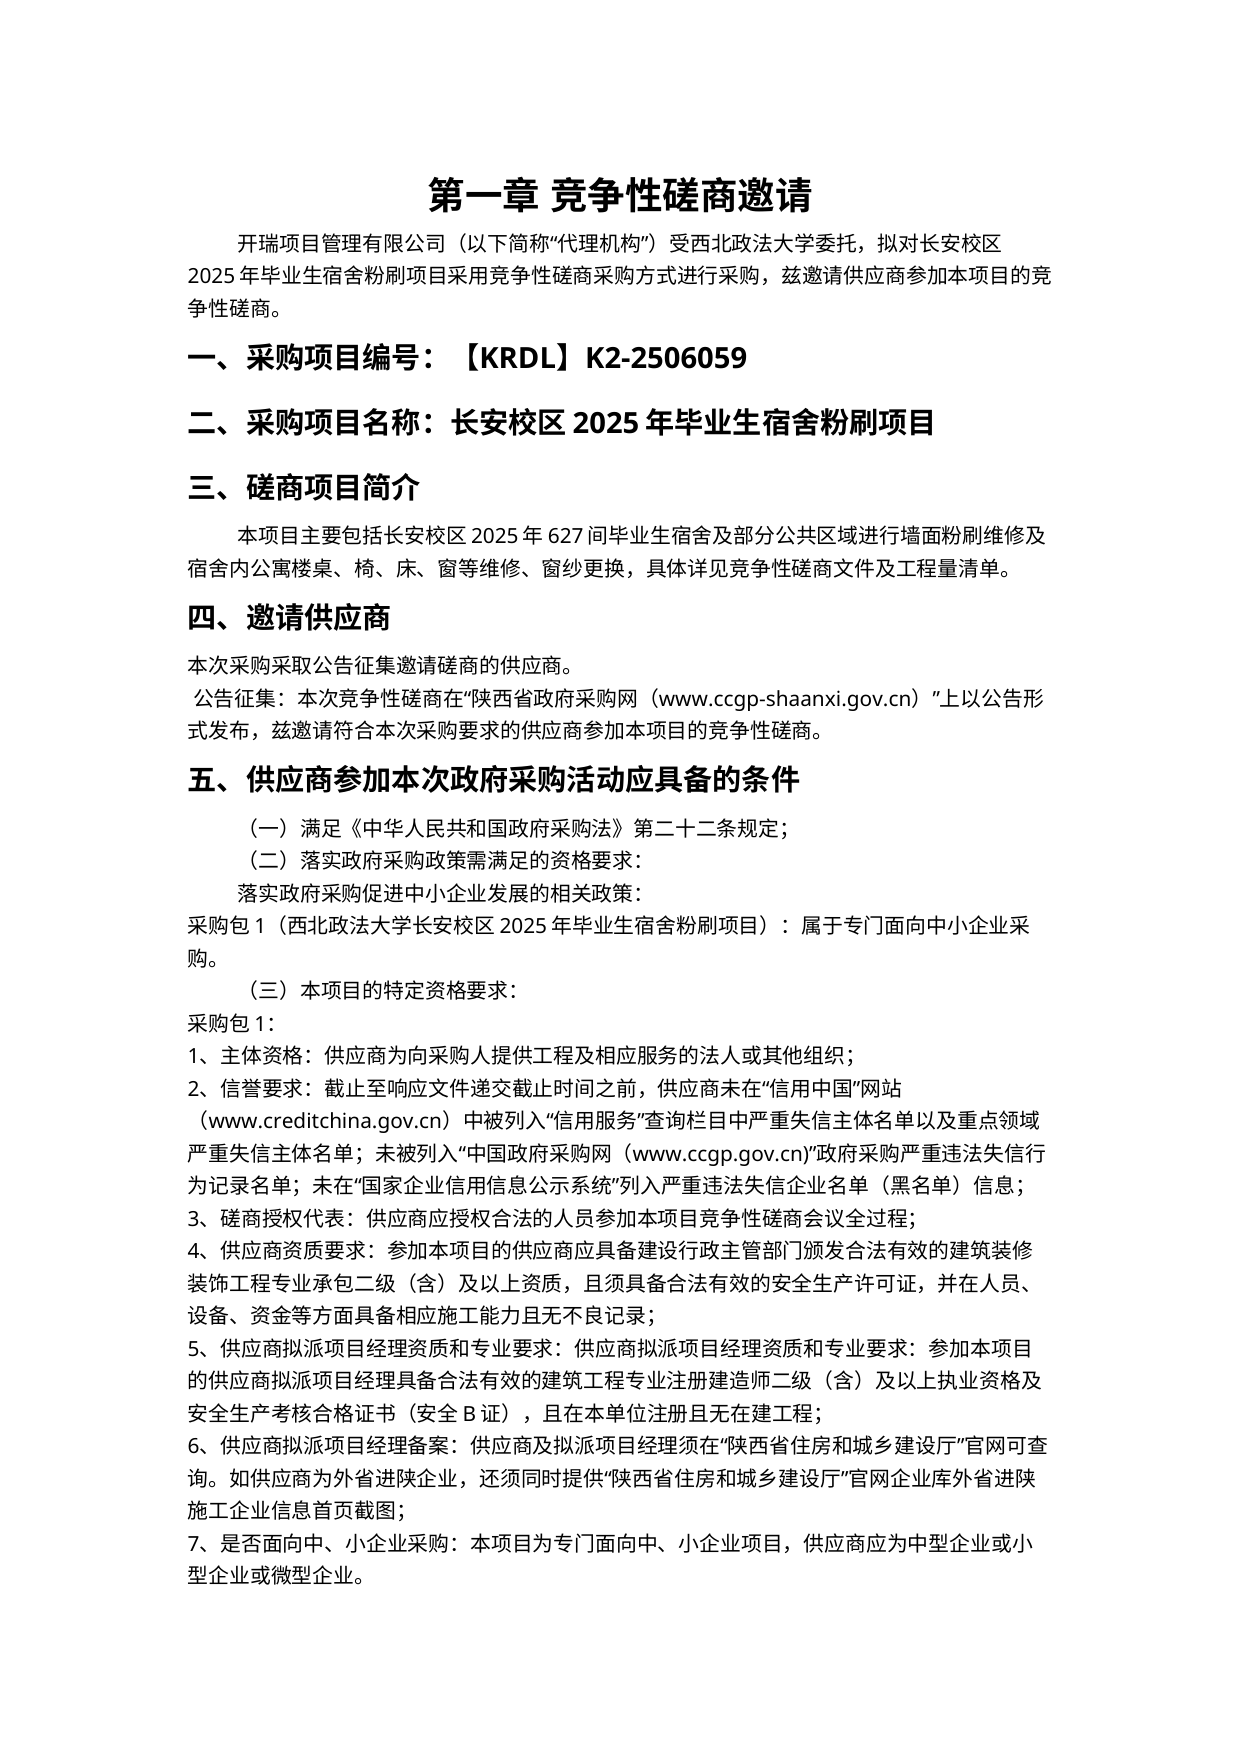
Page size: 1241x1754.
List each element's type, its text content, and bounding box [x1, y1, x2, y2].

text 3、磋商授权代表：供应商应授权合法的人员参加本项目竞争性磋商会议全过程； [187, 1202, 1053, 1234]
text 二、采购项目名称：长安校区2025年毕业生宿舍粉刷项目 [187, 389, 1053, 454]
text 本项目主要包括长安校区2025年627间毕业生宿舍及部分公共区域进行墙面粉刷维修及宿舍内公寓楼桌、椅、床、窗等维修、窗纱更换，具体详见竞争性磋商文件及工程量清单。 [187, 519, 1053, 584]
text 第一章 竞争性磋商邀请 [187, 162, 1053, 227]
text 五、供应商参加本次政府采购活动应具备的条件 [187, 747, 1053, 812]
text 采购包1： [187, 1007, 1053, 1039]
text 公告征集：本次竞争性磋商在“陕西省政府采购网（www.ccgp-shaanxi.gov.cn）”上以公告形式发布，兹邀请符合本次采购要求的供应商参加本项目的竞争性磋商。 [187, 682, 1053, 747]
text 三、磋商项目简介 [187, 454, 1053, 519]
text 4、供应商资质要求：参加本项目的供应商应具备建设行政主管部门颁发合法有效的建筑装修装饰工程专业承包二级（含）及以上资质，且须具备合法有效的安全生产许可证，并在人员、设备、资金等方面具备相应施工能力且无不良记录； [187, 1234, 1053, 1332]
text 2、信誉要求：截止至响应文件递交截止时间之前，供应商未在“信用中国”网站（www.creditchina.gov.cn）中被列入“信用服务”查询栏目中严重失信主体名单以及重点领域严重失信主体名单；未被列入“中国政府采购网（www.ccgp.gov.cn)”政府采购严重违法失信行为记录名单；未在“国家企业信用信息公示系统”列入严重违法失信企业名单（黑名单）信息； [187, 1072, 1053, 1202]
text 7、是否面向中、小企业采购：本项目为专门面向中、小企业项目，供应商应为中型企业或小型企业或微型企业。 [187, 1527, 1053, 1592]
text 采购包1（西北政法大学长安校区2025年毕业生宿舍粉刷项目）：属于专门面向中小企业采购。 [187, 909, 1053, 974]
text 一、采购项目编号：【KRDL】K2-2506059 [187, 324, 1053, 389]
text （一）满足《中华人民共和国政府采购法》第二十二条规定； [187, 812, 1053, 844]
text 落实政府采购促进中小企业发展的相关政策： [187, 877, 1053, 909]
text （三）本项目的特定资格要求： [187, 974, 1053, 1007]
text 四、邀请供应商 [187, 584, 1053, 649]
text （二）落实政府采购政策需满足的资格要求： [187, 844, 1053, 877]
text 本次采购采取公告征集邀请磋商的供应商。 [187, 649, 1053, 682]
text 1、主体资格：供应商为向采购人提供工程及相应服务的法人或其他组织； [187, 1039, 1053, 1072]
text 6、供应商拟派项目经理备案：供应商及拟派项目经理须在“陕西省住房和城乡建设厅”官网可查询。如供应商为外省进陕企业，还须同时提供“陕西省住房和城乡建设厅”官网企业库外省进陕施工企业信息首页截图； [187, 1429, 1053, 1527]
text 5、供应商拟派项目经理资质和专业要求：供应商拟派项目经理资质和专业要求：参加本项目的供应商拟派项目经理具备合法有效的建筑工程专业注册建造师二级（含）及以上执业资格及安全生产考核合格证书（安全B证），且在本单位注册且无在建工程； [187, 1332, 1053, 1429]
text 开瑞项目管理有限公司（以下简称“代理机构”）受西北政法大学委托，拟对长安校区2025年毕业生宿舍粉刷项目采用竞争性磋商采购方式进行采购，兹邀请供应商参加本项目的竞争性磋商。 [187, 227, 1053, 324]
